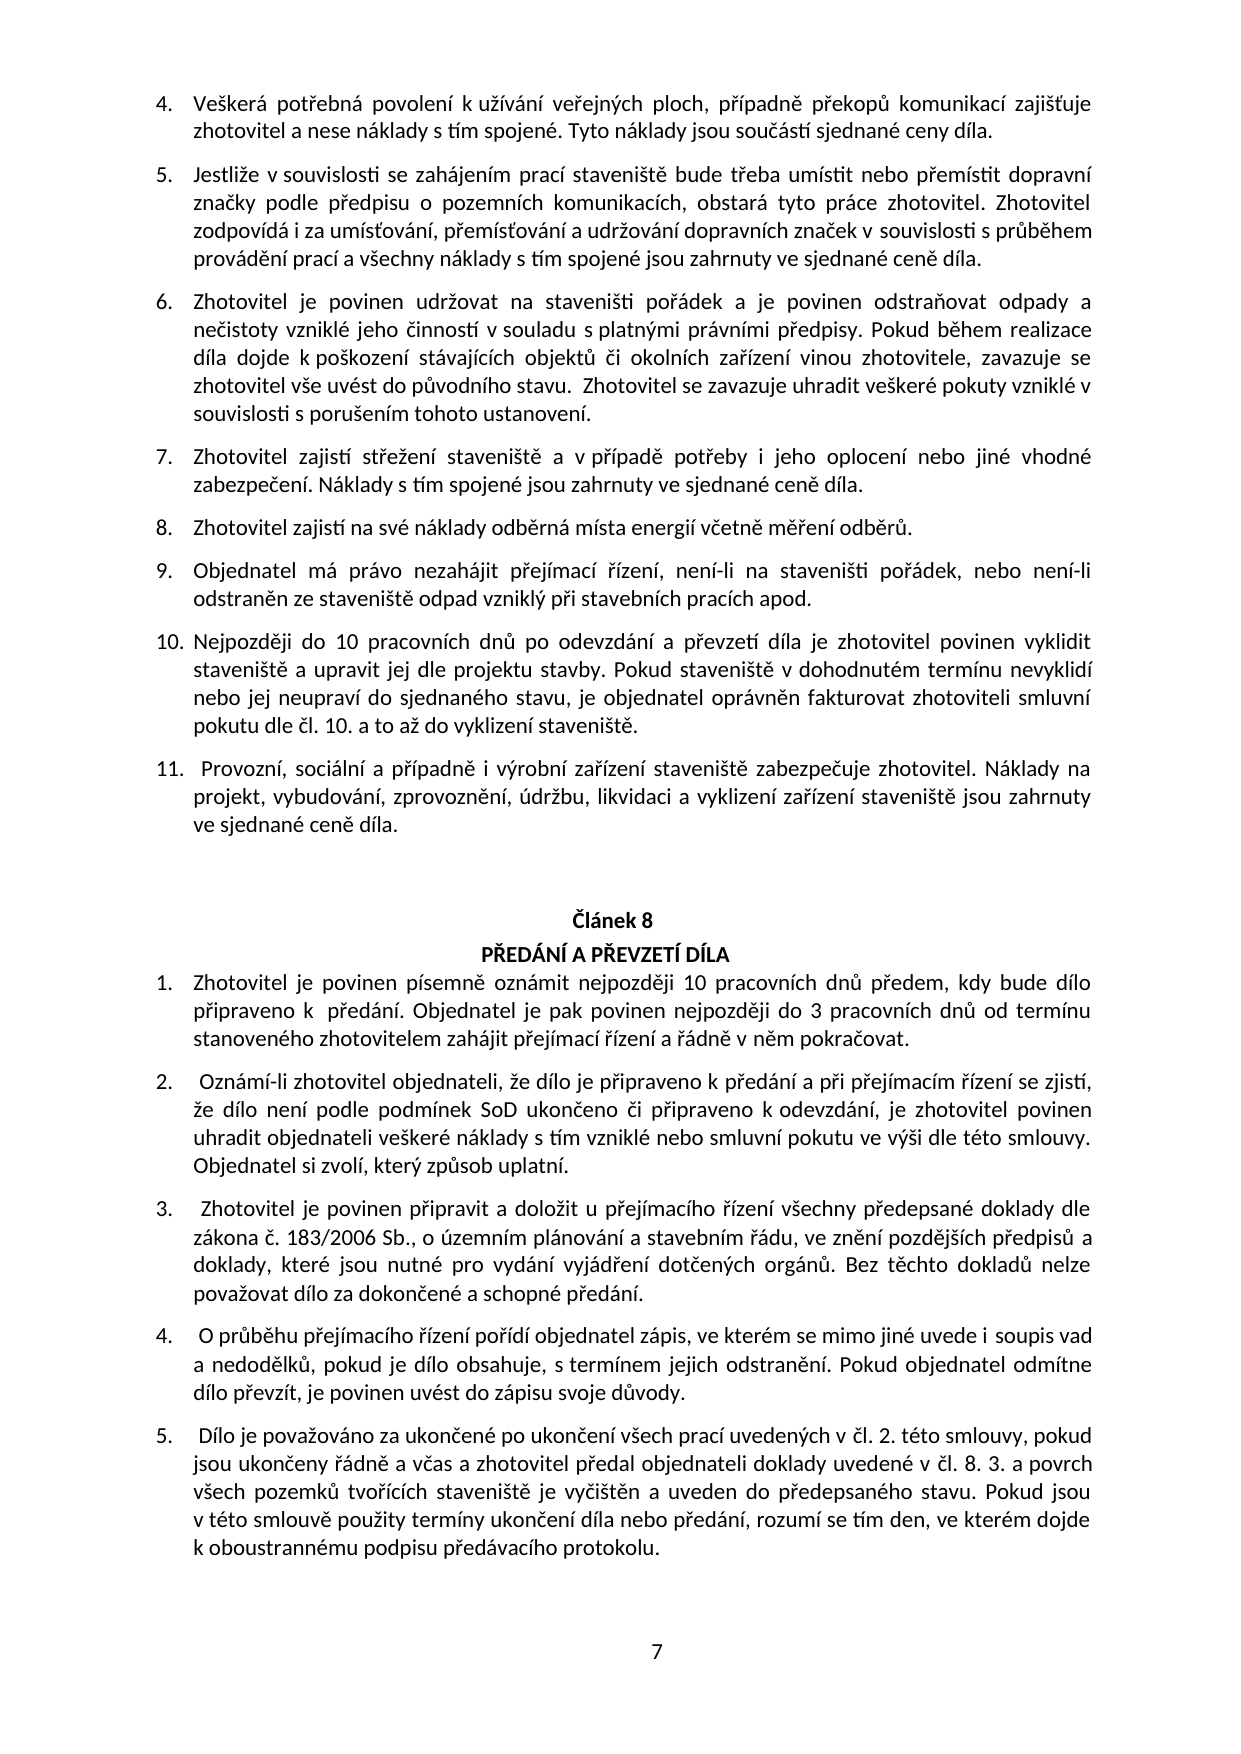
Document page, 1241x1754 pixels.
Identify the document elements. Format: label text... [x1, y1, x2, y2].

list Zhotovitel je povinen písemně oznámit nejpozději 10 pracovních dnů předem, kdy bude dílo připraveno k předání. Objednatel je pak povinen nejpozději do 3 pracovních dnů od termínu stanoveného zhotovitelem zahájit přejímací řízení a řádně v něm pokračovat. [156, 968, 1093, 1052]
subtitle Článek 8 [133, 906, 1093, 934]
list Zhotovitel je povinen udržovat na staveništi pořádek a je povinen odstraňovat odpady a nečistoty vzniklé jeho činností v souladu s platnými právními předpisy. Pokud během realizace díla dojde k poškození stávajících objektů či okolních zařízení vinou zhotovitele, zavazuje se zhotovitel vše uvést do původního stavu. Zhotovitel se zavazuje uhradit veškeré pokuty vzniklé v souvislosti s porušením tohoto ustanovení. [156, 287, 1093, 427]
list Jestliže v souvislosti se zahájením prací staveniště bude třeba umístit nebo přemístit dopravní značky podle předpisu o pozemních komunikacích, obstará tyto práce zhotovitel. Zhotovitel zodpovídá i za umísťování, přemísťování a udržování dopravních značek v souvislosti s průběhem provádění prací a všechny náklady s tím spojené jsou zahrnuty ve sjednané ceně díla. [156, 160, 1093, 272]
list Provozní, sociální a případně i výrobní zařízení staveniště zabezpečuje zhotovitel. Náklady na projekt, vybudování, zprovoznění, údržbu, likvidaci a vyklizení zařízení staveniště jsou zahrnuty ve sjednané ceně díla. [156, 754, 1093, 838]
text Předání a převzetí díla [118, 940, 1093, 968]
list Zhotovitel zajistí na své náklady odběrná místa energií včetně měření odběrů. [156, 513, 1093, 541]
list O průběhu přejímacího řízení pořídí objednatel zápis, ve kterém se mimo jiné uvede i soupis vad a nedodělků, pokud je dílo obsahuje, s termínem jejich odstranění. Pokud objednatel odmítne dílo převzít, je povinen uvést do zápisu svoje důvody. [156, 1322, 1093, 1406]
list Veškerá potřebná povolení k užívání veřejných ploch, případně překopů komunikací zajišťuje zhotovitel a nese náklady s tím spojené. Tyto náklady jsou součástí sjednané ceny díla. [156, 89, 1093, 145]
list Zhotovitel je povinen připravit a doložit u přejímacího řízení všechny předepsané doklady dle zákona č. 183/2006 Sb., o územním plánování a stavebním řádu, ve znění pozdějších předpisů a doklady, které jsou nutné pro vydání vyjádření dotčených orgánů. Bez těchto dokladů nelze považovat dílo za dokončené a schopné předání. [156, 1194, 1093, 1307]
list Zhotovitel zajistí střežení staveniště a v případě potřeby i jeho oplocení nebo jiné vhodné zabezpečení. Náklady s tím spojené jsou zahrnuty ve sjednané ceně díla. [156, 442, 1093, 498]
list Nejpozději do 10 pracovních dnů po odevzdání a převzetí díla je zhotovitel povinen vyklidit staveniště a upravit jej dle projektu stavby. Pokud staveniště v dohodnutém termínu nevyklidí nebo jej neupraví do sjednaného stavu, je objednatel oprávněn fakturovat zhotoviteli smluvní pokutu dle čl. 10. a to až do vyklizení staveniště. [156, 627, 1093, 739]
list Objednatel má právo nezahájit přejímací řízení, není-li na staveništi pořádek, nebo není-li odstraněn ze staveniště odpad vzniklý při stavebních pracích apod. [156, 556, 1093, 612]
list Dílo je považováno za ukončené po ukončení všech prací uvedených v čl. 2. této smlouvy, pokud jsou ukončeny řádně a včas a zhotovitel předal objednateli doklady uvedené v čl. 8. 3. a povrch všech pozemků tvořících staveniště je vyčištěn a uveden do předepsaného stavu. Pokud jsou v této smlouvě použity termíny ukončení díla nebo předání, rozumí se tím den, ve kterém dojde k oboustrannému podpisu předávacího protokolu. [156, 1421, 1093, 1561]
list Oznámí-li zhotovitel objednateli, že dílo je připraveno k předání a při přejímacím řízení se zjistí, že dílo není podle podmínek SoD ukončeno či připraveno k odevzdání, je zhotovitel povinen uhradit objednateli veškeré náklady s tím vzniklé nebo smluvní pokutu ve výši dle této smlouvy. Objednatel si zvolí, který způsob uplatní. [156, 1067, 1093, 1179]
